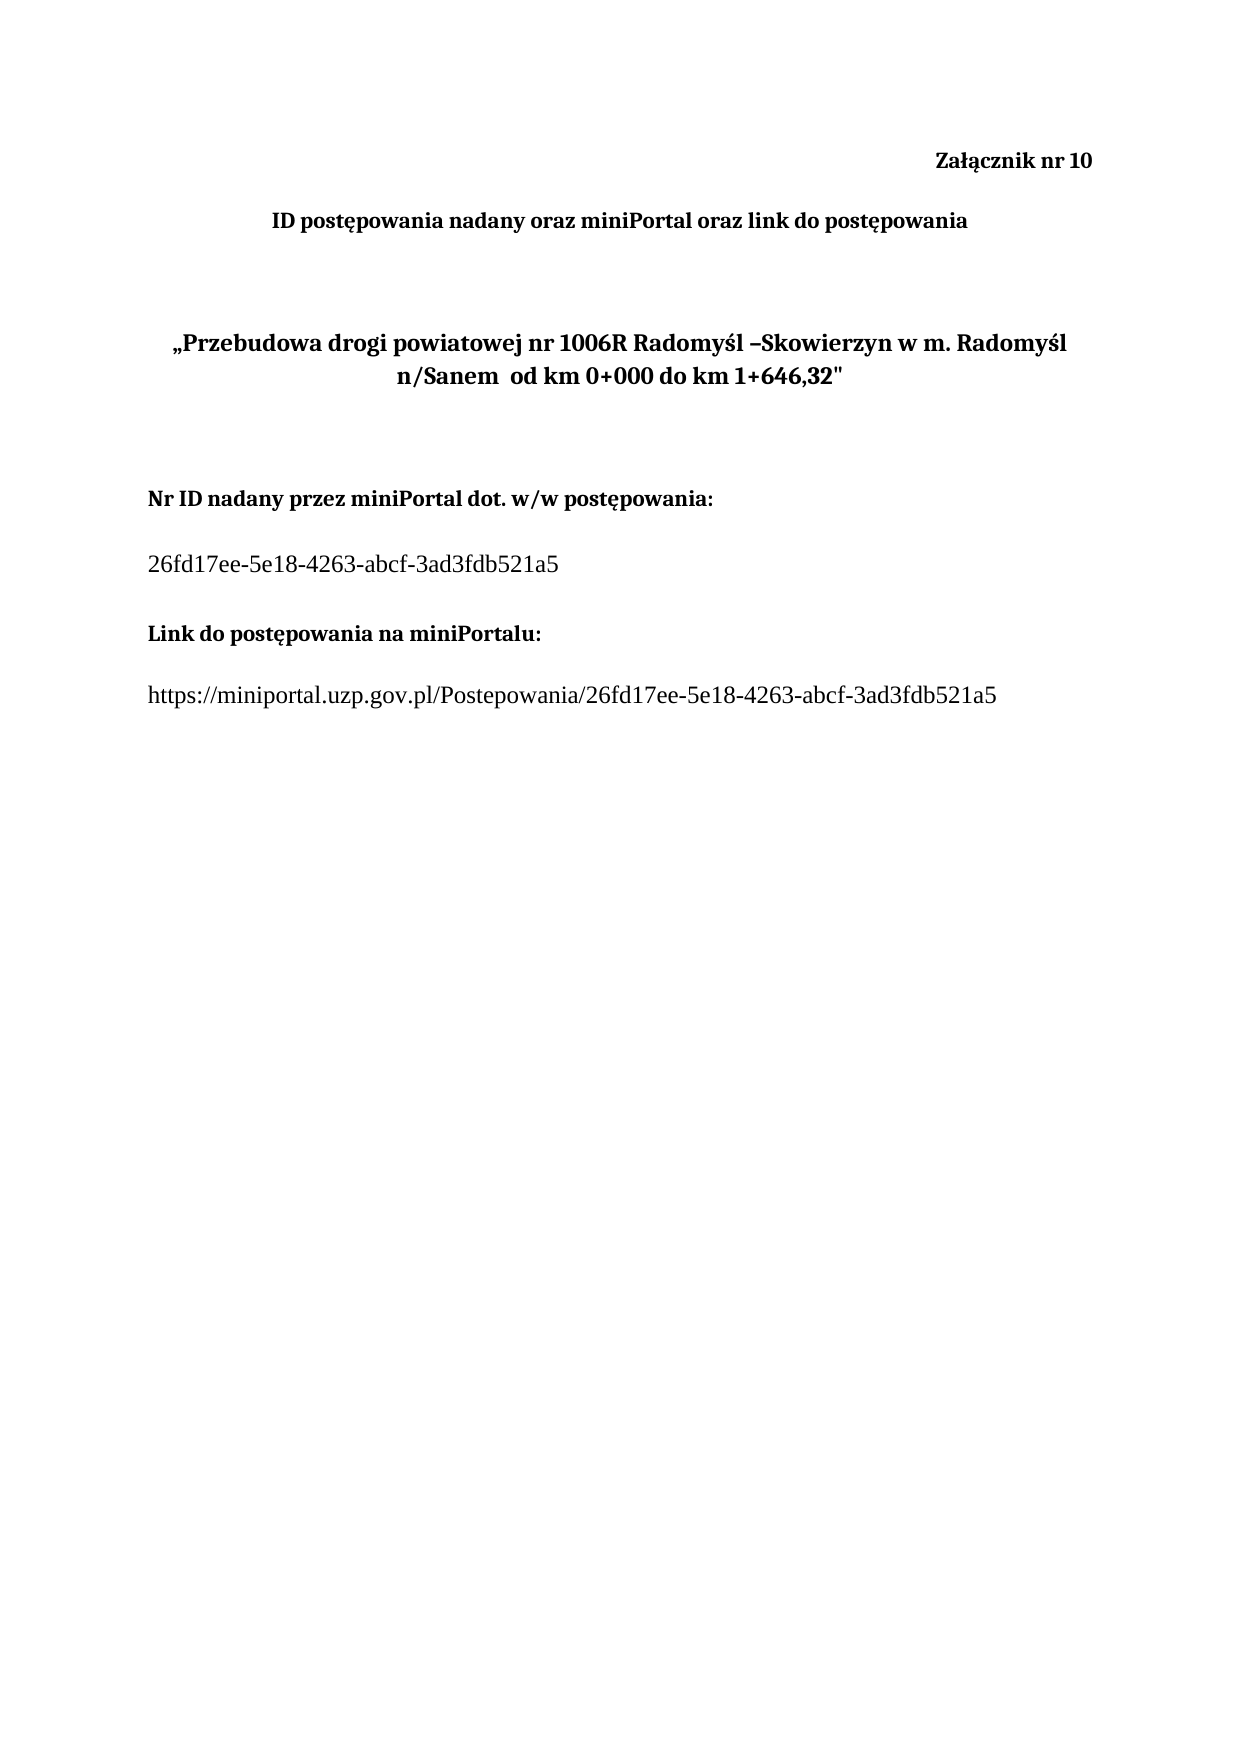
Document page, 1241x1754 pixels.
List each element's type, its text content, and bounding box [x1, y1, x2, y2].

text Link do postępowania na miniPortalu: [148, 621, 1092, 647]
text Załącznik nr 10 [148, 148, 1092, 174]
text https://miniportal.uzp.gov.pl/Postepowania/26fd17ee-5e18-4263-abcf-3ad3fdb521a5 [148, 680, 1092, 708]
text ID postępowania nadany oraz miniPortal oraz link do postępowania [148, 208, 1092, 234]
text Nr ID nadany przez miniPortal dot. w/w postępowania: [148, 486, 1092, 512]
text „Przebudowa drogi powiatowej nr 1006R Radomyśl –Skowierzyn w m. Radomyśl n/Sanem od km 0+000 do km 1+646,32" [148, 329, 1092, 391]
text 26fd17ee-5e18-4263-abcf-3ad3fdb521a5 [148, 549, 1092, 578]
